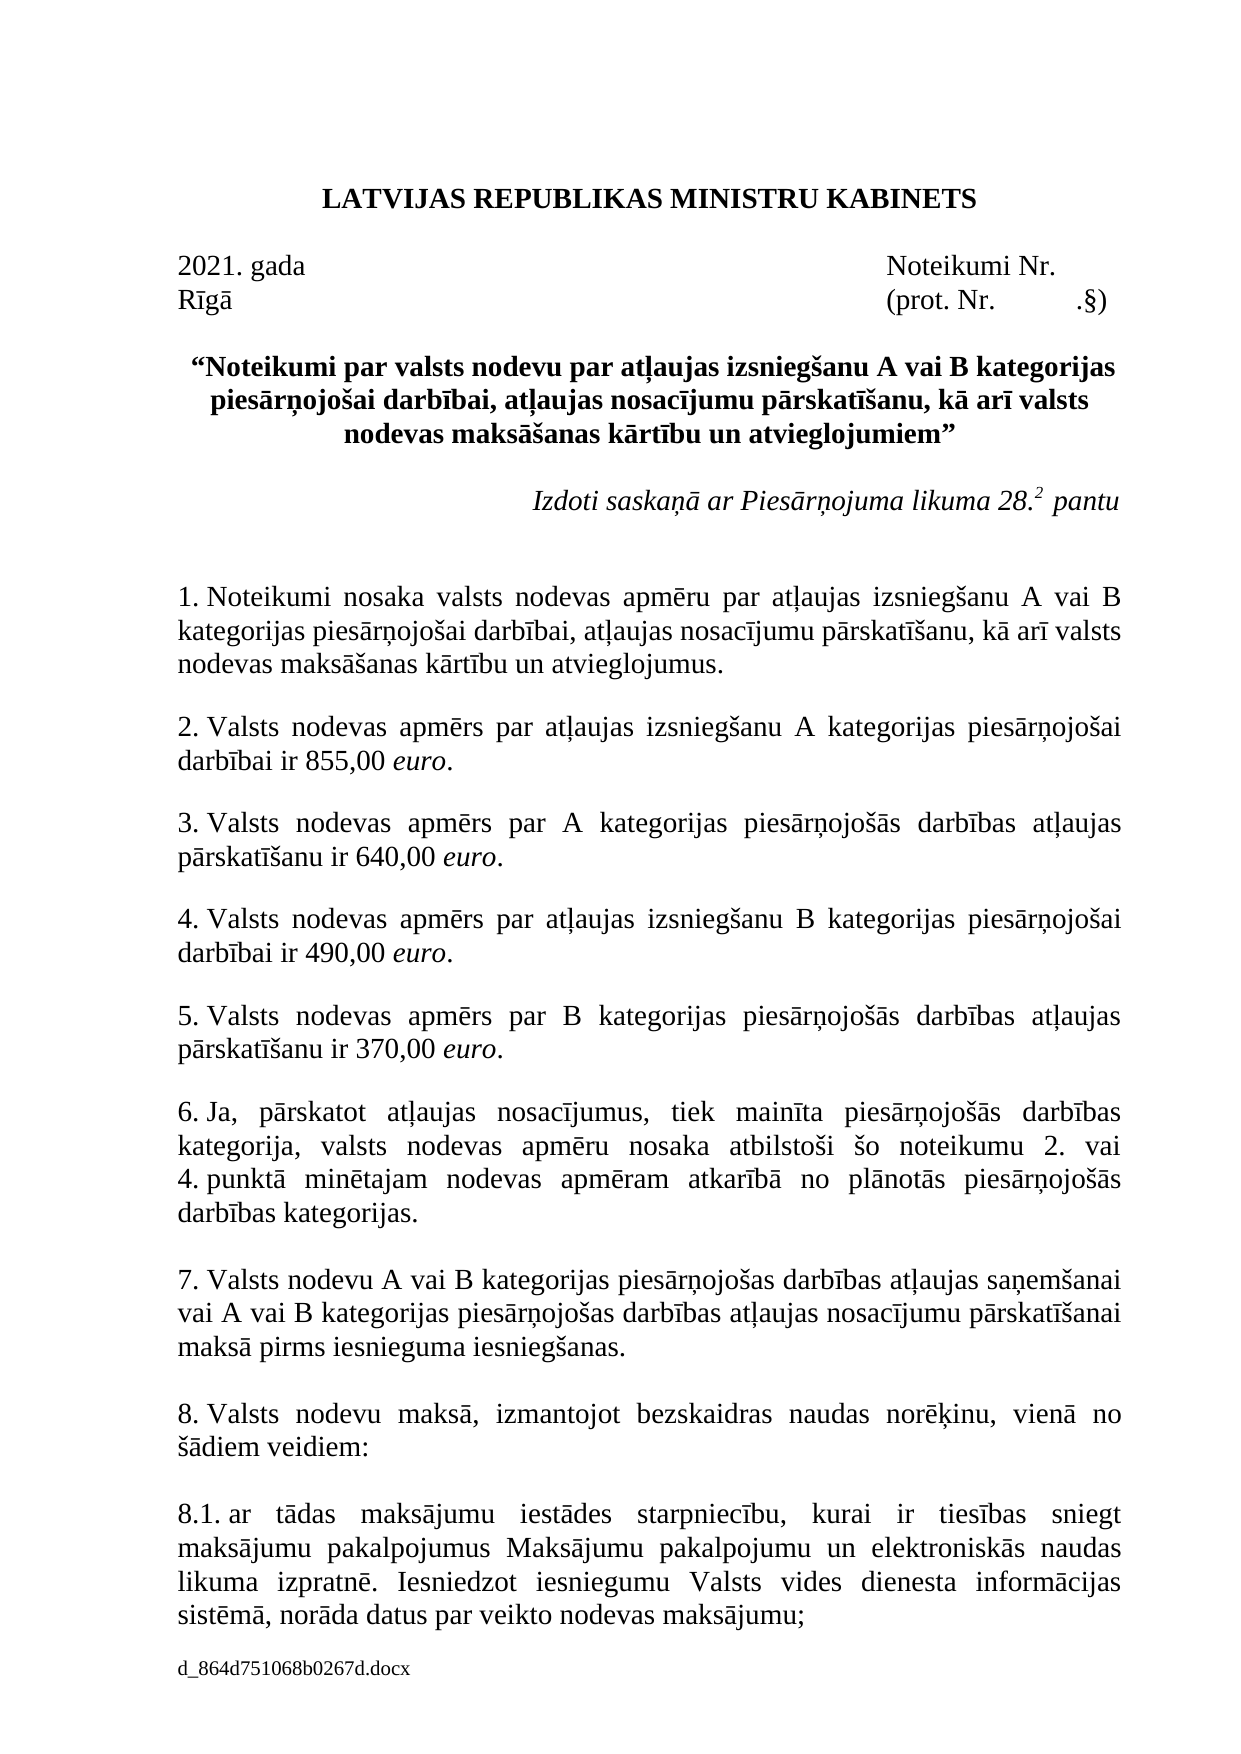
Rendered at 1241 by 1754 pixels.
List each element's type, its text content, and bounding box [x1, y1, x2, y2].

text 3. Valsts nodevas apmērs par A kategorijas piesārņojošās darbības atļaujas pārskatīšanu ir 640,00 euro. [177, 805, 1122, 872]
text “Noteikumi par valsts nodevu par atļaujas izsniegšanu A vai B kategorijas piesārņojošai darbībai, atļaujas nosacījumu pārskatīšanu, kā arī valsts nodevas maksāšanas kārtību un atvieglojumiem” [177, 349, 1122, 449]
text 2021. gada Noteikumi Nr. [177, 248, 1122, 282]
title 6. Ja, pārskatot atļaujas nosacījumus, tiek mainīta piesārņojošās darbības kategorija, valsts nodevas apmēru nosaka atbilstoši šo noteikumu 2. vai 4. punktā minētajam nodevas apmēram atkarībā no plānotās piesārņojošās darbības kategorijas. [177, 1094, 1122, 1228]
text 1. Noteikumi nosaka valsts nodevas apmēru par atļaujas izsniegšanu A vai B kategorijas piesārņojošai darbībai, atļaujas nosacījumu pārskatīšanu, kā arī valsts nodevas maksāšanas kārtību un atvieglojumus. [177, 579, 1122, 680]
title Izdoti saskaņā ar Piesārņojuma likuma 28.2 pantu [177, 483, 1122, 517]
text 2. Valsts nodevas apmērs par atļaujas izsniegšanu A kategorijas piesārņojošai darbībai ir 855,00 euro. [177, 709, 1122, 776]
text 8.1. ar tādas maksājumu iestādes starpniecību, kurai ir tiesības sniegt maksājumu pakalpojumus Maksājumu pakalpojumu un elektroniskās naudas likuma izpratnē. Iesniedzot iesniegumu Valsts vides dienesta informācijas sistēmā, norāda datus par veikto nodevas maksājumu; [177, 1497, 1122, 1631]
text Rīgā (prot. Nr. .§) [177, 282, 1122, 315]
title 7. Valsts nodevu A vai B kategorijas piesārņojošas darbības atļaujas saņemšanai vai A vai B kategorijas piesārņojošas darbības atļaujas nosacījumu pārskatīšanai maksā pirms iesnieguma iesniegšanas. [177, 1262, 1122, 1362]
text 8. Valsts nodevu maksā, izmantojot bezskaidras naudas norēķinu, vienā no šādiem veidiem: [177, 1396, 1122, 1463]
text 5. Valsts nodevas apmērs par B kategorijas piesārņojošās darbības atļaujas pārskatīšanu ir 370,00 euro. [177, 998, 1122, 1065]
text 4. Valsts nodevas apmērs par atļaujas izsniegšanu B kategorijas piesārņojošai darbībai ir 490,00 euro. [177, 902, 1122, 969]
text LATVIJAS REPUBLIKAS MINISTRU KABINETS [177, 181, 1122, 215]
